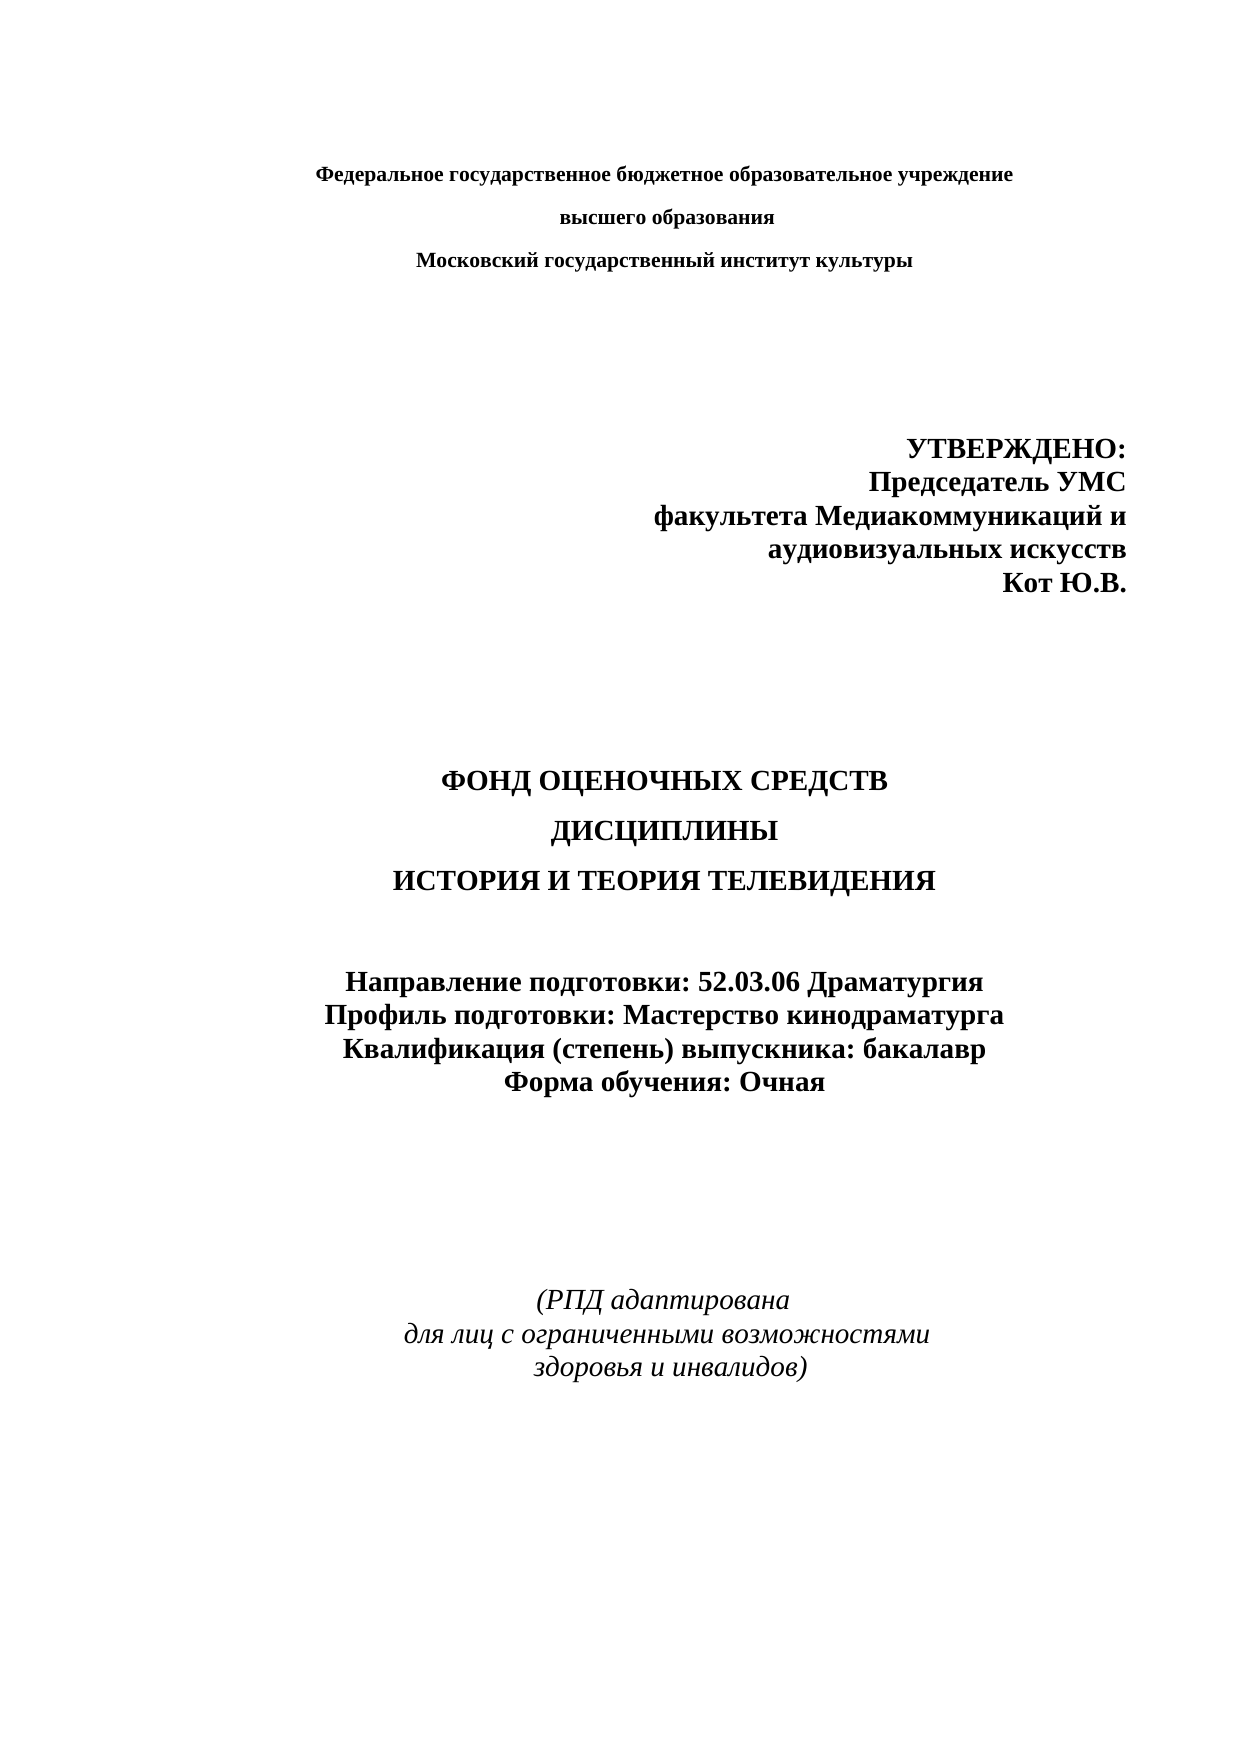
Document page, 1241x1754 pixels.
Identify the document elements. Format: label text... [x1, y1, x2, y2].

text (РПД адаптирована [177, 1282, 1152, 1316]
text Форма обучения: Очная [177, 1064, 1152, 1098]
text Федеральное государственное бюджетное образовательное учреждение [177, 161, 1152, 204]
text Квалификация (степень) выпускника: бакалавр [177, 1031, 1152, 1064]
text Московский государственный институт культуры [177, 247, 1152, 291]
text высшего образования [177, 204, 1152, 247]
text ДИСЦИПЛИНЫ [177, 813, 1152, 846]
text ИСТОРИЯ И ТЕОРИЯ ТЕЛЕВИДЕНИЯ [177, 863, 1152, 897]
text здоровья и инвалидов) [177, 1349, 1152, 1383]
text Профиль подготовки: Мастерство кинодраматурга [177, 997, 1152, 1031]
text Направление подготовки: 52.03.06 Драматургия [177, 964, 1152, 997]
text ФОНД ОЦЕНОЧНЫХ СРЕДСТВ [177, 763, 1152, 796]
text для лиц с ограниченными возможностями [177, 1316, 1152, 1349]
